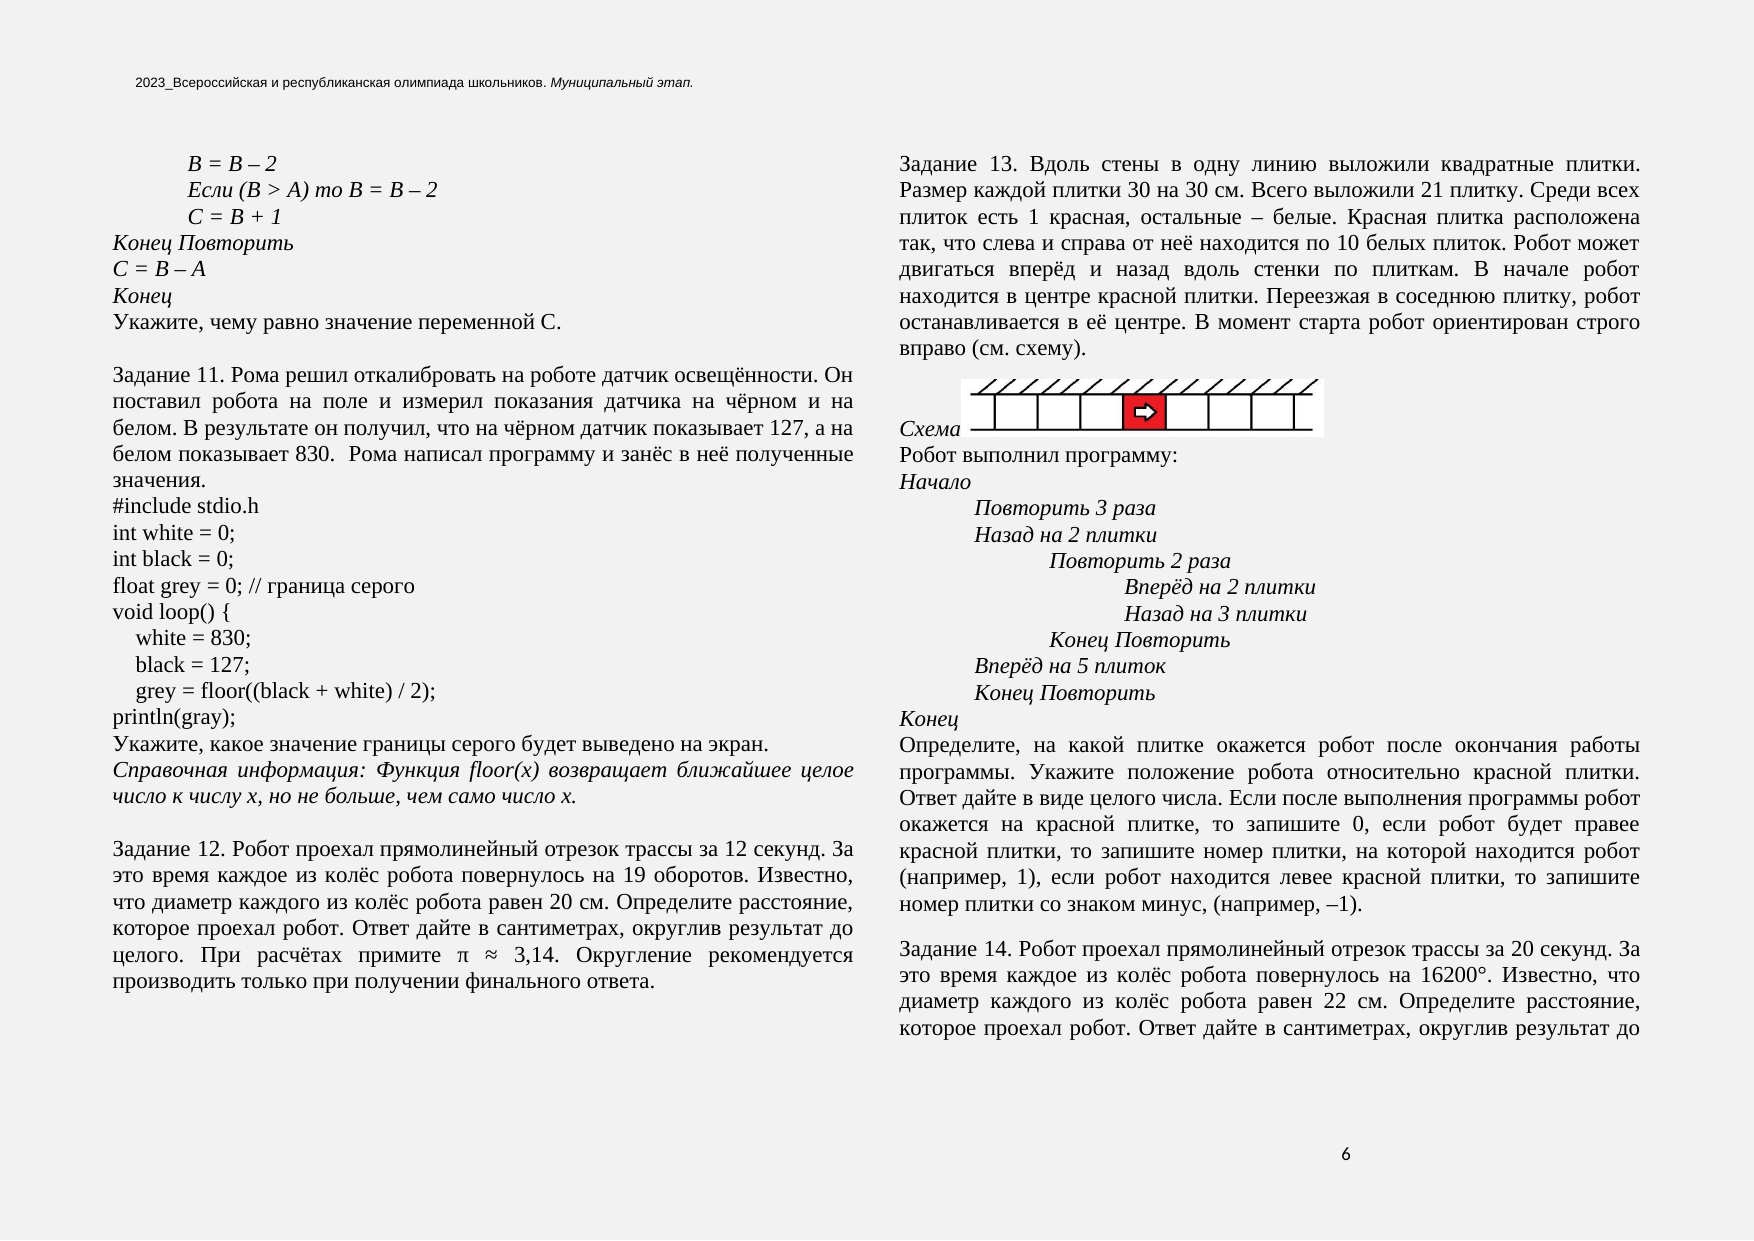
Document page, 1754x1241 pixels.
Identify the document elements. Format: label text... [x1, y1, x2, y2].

text Конец [112, 282, 855, 308]
text Конец Повторить [899, 679, 1641, 705]
text С = В – А [112, 255, 855, 282]
text black = 127; [112, 651, 855, 677]
text В = В – 2 [112, 150, 855, 176]
text Укажите, чему равно значение переменной С. [112, 308, 855, 334]
text Повторить 2 раза [899, 547, 1641, 573]
text Повторить 3 раза [899, 494, 1641, 521]
text Если (В > A) то В = В – 2 [112, 176, 855, 203]
text Справочная информация: Функция floor(x) возвращает ближайшее целое число к числу x, но не больше, чем само число x. [112, 756, 855, 809]
text Задание 13. Вдоль стены в одну линию выложили квадратные плитки. Размер каждой плитки 30 на 30 см. Всего выложили 21 плитку. Среди всех плиток есть 1 красная, остальные – белые. Красная плитка расположена так, что слева и справа от неё находится по 10 белых плиток. Робот может двигаться вперёд и назад вдоль стенки по плиткам. В начале робот находится в центре красной плитки. Переезжая в соседнюю плитку, робот останавливается в её центре. В момент старта робот ориентирован строго вправо (см. схему). [899, 150, 1641, 361]
text void loop() { [112, 598, 855, 624]
text Вперёд на 2 плитки [899, 573, 1641, 600]
text Определите, на какой плитке окажется робот после окончания работы программы. Укажите положение робота относительно красной плитки. Ответ дайте в виде целого числа. Если после выполнения программы робот окажется на красной плитке, то запишите 0, если робот будет правее красной плитки, то запишите номер плитки, на которой находится робот (например, 1), если робот находится левее красной плитки, то запишите номер плитки со знаком минус, (например, –1). [899, 731, 1641, 916]
text Конец Повторить [899, 626, 1641, 652]
text int black = 0; [112, 545, 855, 572]
text Задание 12. Робот проехал прямолинейный отрезок трассы за 12 секунд. За это время каждое из колёс робота повернулось на 19 оборотов. Известно, что диаметр каждого из колёс робота равен 20 см. Определите расстояние, которое проехал робот. Ответ дайте в сантиметрах, округлив результат до целого. При расчётах примите π ≈ 3,14. Округление рекомендуется производить только при получении финального ответа. [112, 835, 855, 993]
text Назад на 2 плитки [899, 521, 1641, 547]
text #include stdio.h [112, 493, 855, 519]
text Укажите, какое значение границы серого будет выведено на экран. [112, 730, 855, 756]
text grey = floor((black + white) / 2); [112, 677, 855, 703]
text Назад на 3 плитки [899, 600, 1641, 626]
picture [960, 379, 1325, 437]
text white = 830; [112, 624, 855, 651]
text Вперёд на 5 плиток [899, 652, 1641, 679]
text Конец Повторить [112, 229, 855, 255]
text Начало [899, 468, 1641, 494]
text int white = 0; [112, 519, 855, 545]
text float grey = 0; // граница серого [112, 572, 855, 598]
text С = В + 1 [112, 203, 855, 229]
text Робот выполнил программу: [899, 442, 1641, 468]
text println(gray); [112, 703, 855, 730]
text Задание 11. Рома решил откалибровать на роботе датчик освещённости. Он поставил робота на поле и измерил показания датчика на чёрном и на белом. В результате он получил, что на чёрном датчик показывает 127, а на белом показывает 830. Рома написал программу и занёс в неё полученные значения. [112, 361, 855, 493]
text Конец [899, 705, 1641, 731]
